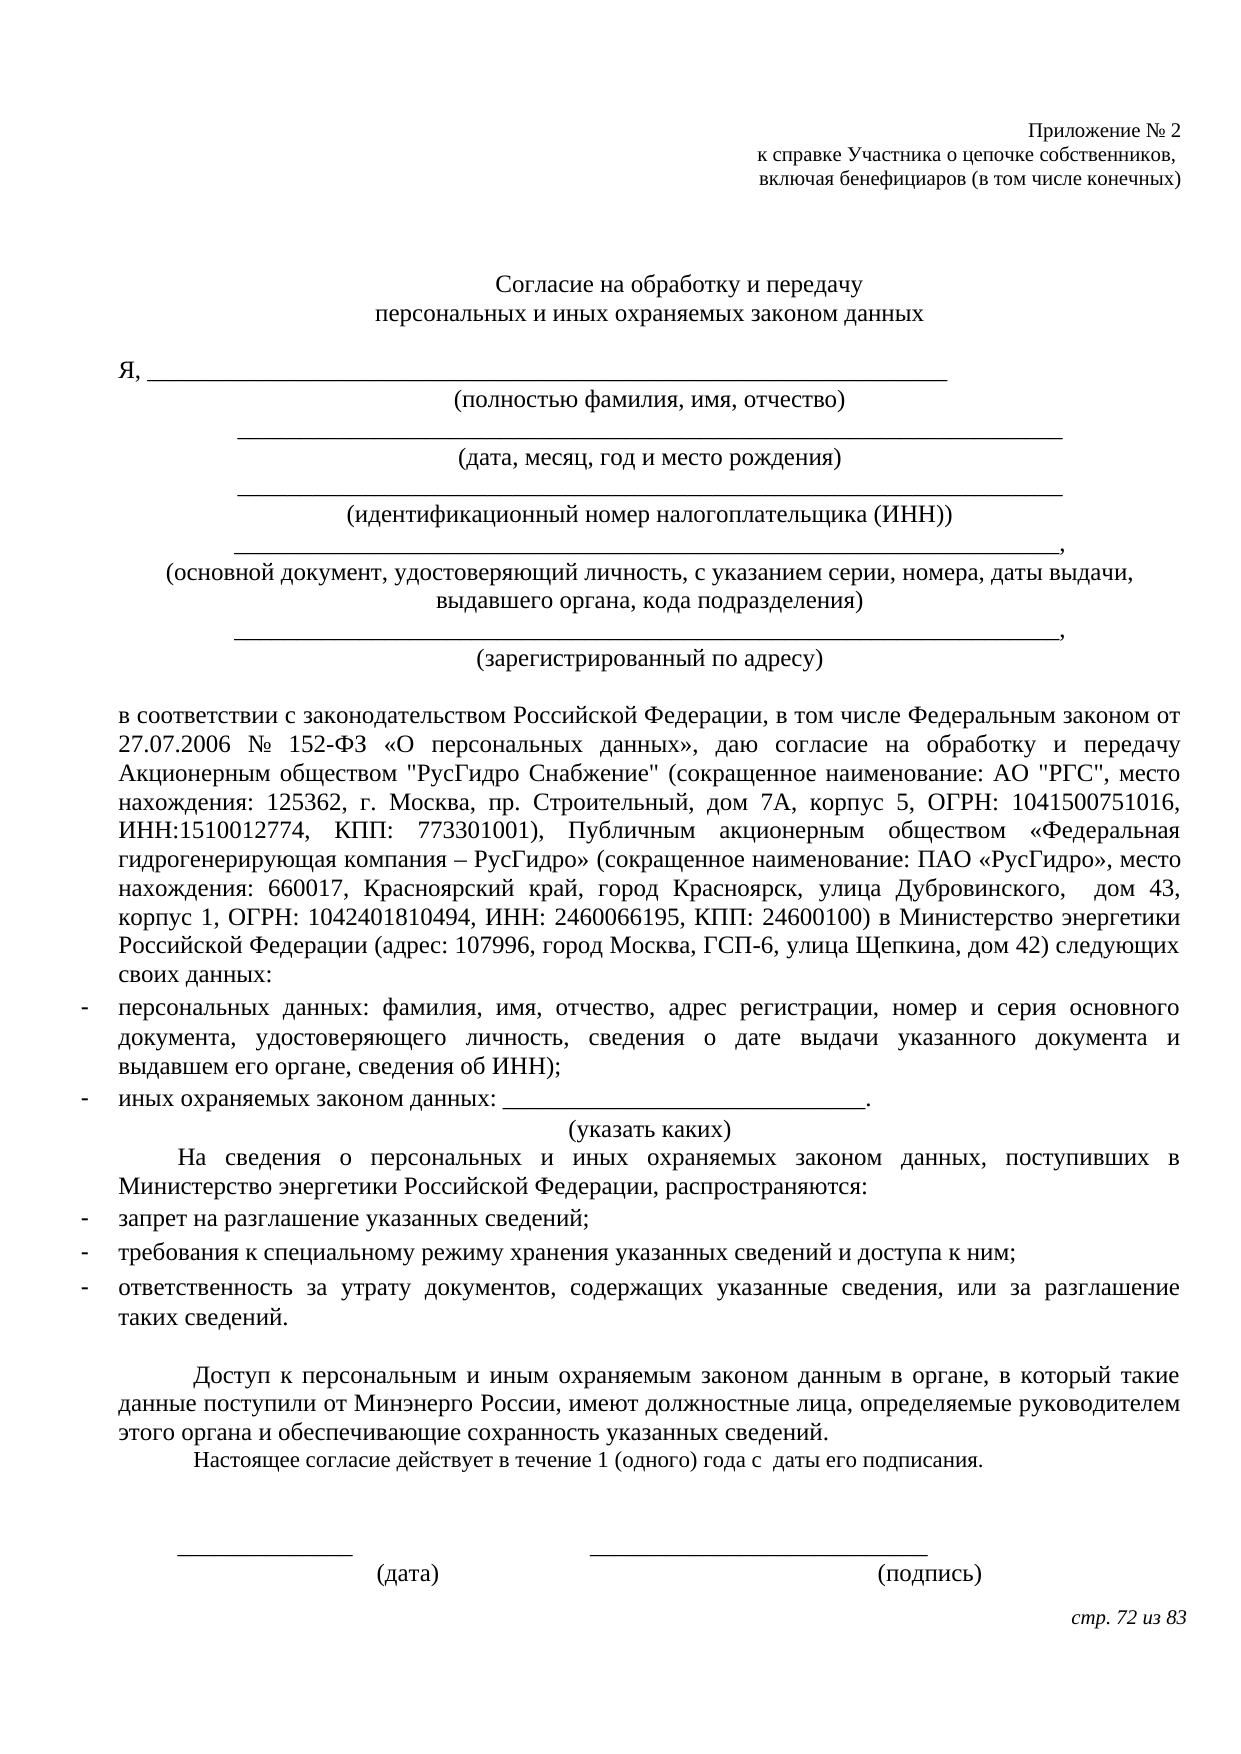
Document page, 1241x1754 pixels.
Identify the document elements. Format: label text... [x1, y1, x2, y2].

text (указать каких) [118, 1114, 1181, 1142]
text __________________________________________________________________ [118, 471, 1181, 499]
text Приложение № 2 к справке Участника о цепочке собственников, включая бенефициаров (в том числе конечных) [118, 118, 1181, 190]
text (идентификационный номер налогоплательщика (ИНН)) [118, 499, 1181, 528]
text (полностью фамилия, имя, отчество) [118, 384, 1181, 413]
text __________________________________________________________________ [118, 413, 1181, 442]
list запрет на разглашение указанных сведений; [81, 1200, 1181, 1234]
list требования к специальному режиму хранения указанных сведений и доступа к ним; [81, 1234, 1181, 1268]
text ______________ ___________________________ [118, 1530, 1181, 1558]
text (основной документ, удостоверяющий личность, с указанием серии, номера, даты выдачи, выдавшего органа, кода подразделения) [118, 557, 1181, 614]
text На сведения о персональных и иных охраняемых законом данных, поступивших в Министерство энергетики Российской Федерации, распространяются: [118, 1142, 1181, 1200]
text Доступ к персональным и иным охраняемым законом данным в органе, в который такие данные поступили от Минэнерго России, имеют должностные лица, определяемые руководителем этого органа и обеспечивающие сохранность указанных сведений. [118, 1360, 1181, 1446]
text __________________________________________________________________, [118, 528, 1181, 557]
text __________________________________________________________________, [118, 614, 1181, 643]
list персональных данных: фамилия, имя, отчество, адрес регистрации, номер и серия основного документа, удостоверяющего личность, сведения о дате выдачи указанного документа и выдавшем его органе, сведения об ИНН); [81, 988, 1181, 1080]
text Согласие на обработку и передачу персональных и иных охраняемых законом данных [118, 269, 1181, 327]
list ответственность за утрату документов, содержащих указанные сведения, или за разглашение таких сведений. [81, 1268, 1181, 1331]
list иных охраняемых законом данных: _____________________________. [81, 1080, 1181, 1114]
text в соответствии с законодательством Российской Федерации, в том числе Федеральным законом от 27.07.2006 № 152-ФЗ «О персональных данных», даю согласие на обработку и передачу Акционерным обществом "РусГидро Снабжение" (сокращенное наименование: АО "РГС", место нахождения: 125362, г. Москва, пр. Строительный, дом 7А, корпус 5, ОГРН: 1041500751016, ИНН:1510012774, КПП: 773301001), Публичным акционерным обществом «Федеральная гидрогенерирующая компания – РусГидро» (сокращенное наименование: ПАО «РусГидро», место нахождения: 660017, Красноярский край, город Красноярск, улица Дубровинского, дом 43, корпус 1, ОГРН: 1042401810494, ИНН: 2460066195, КПП: 24600100) в Министерство энергетики Российской Федерации (адрес: 107996, город Москва, ГСП-6, улица Щепкина, дом 42) следующих своих данных: [118, 701, 1181, 988]
text (дата) (подпись) [118, 1558, 1181, 1587]
text (зарегистрированный по адресу) [118, 643, 1181, 672]
text (дата, месяц, год и место рождения) [118, 442, 1181, 471]
text Я, ________________________________________________________________ [118, 356, 1181, 384]
list Настоящее согласие действует в течение 1 (одного) года с даты его подписания. [193, 1446, 1181, 1472]
